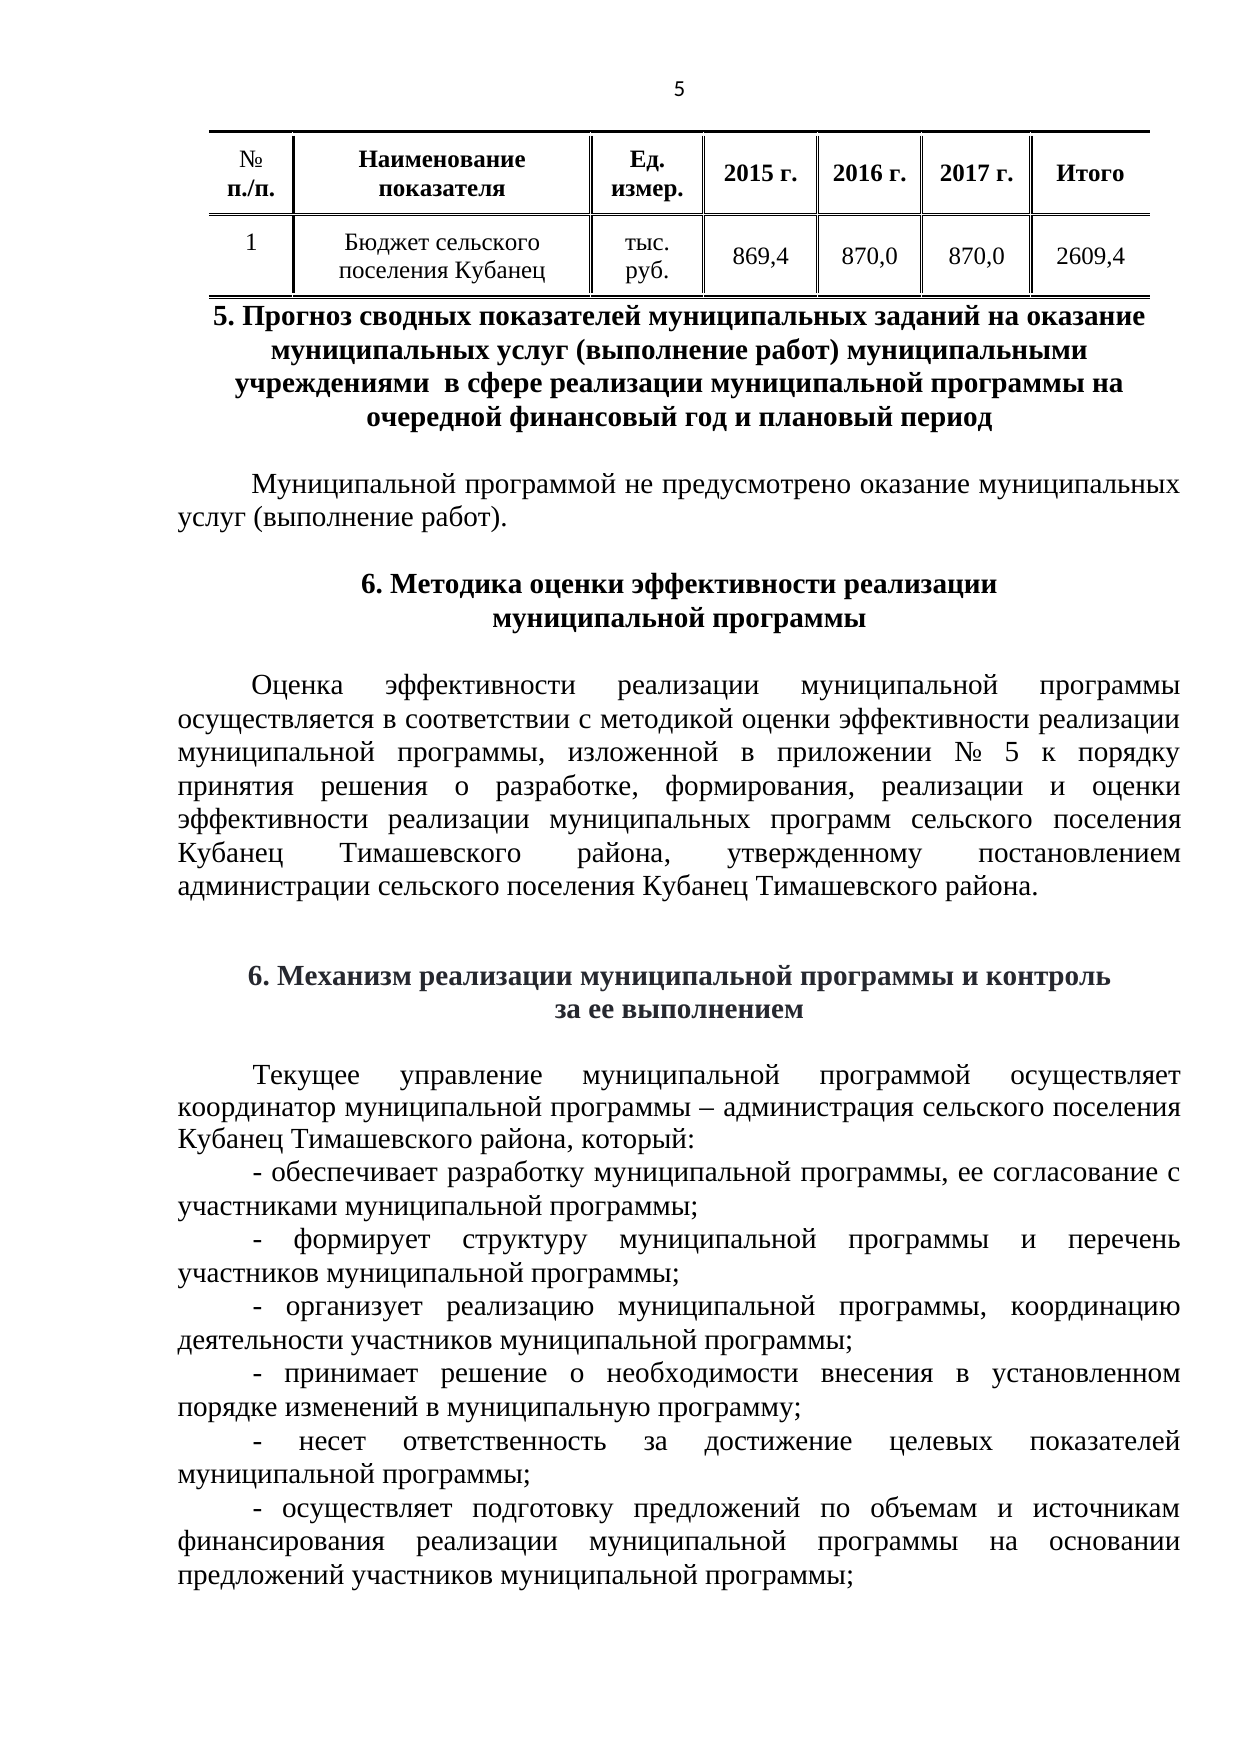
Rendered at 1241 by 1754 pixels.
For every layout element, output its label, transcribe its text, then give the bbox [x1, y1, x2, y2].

text за ее выполнением [177, 992, 1181, 1025]
text Муниципальной программой не предусмотрено оказание муниципальных услуг (выполнение работ). [177, 466, 1181, 533]
table_header . [818, 133, 922, 212]
text - принимает решение о необходимости внесения в установленном порядке изменений в муниципальную программу; [177, 1356, 1181, 1423]
text 6. Методика оценки эффективности реализации [177, 567, 1181, 600]
text Текущее управление муниципальной программой осуществляет координатор муниципальной программы – администрация сельского поселения Кубанец Тимашевского района, который: [177, 1059, 1181, 1154]
table_cell 870,0 [818, 216, 922, 295]
table_cell 1 [209, 216, 293, 295]
table_header Ед. измер. [591, 133, 703, 212]
text - обеспечивает разработку муниципальной программы, ее согласование с участниками муниципальной программы; [177, 1154, 1181, 1221]
table_header . [704, 133, 817, 212]
text 5. Прогноз сводных показателей муниципальных заданий на оказание муниципальных услуг (выполнение работ) муниципальными учреждениями в сфере реализации муниципальной программы на очередной финансовый год и плановый период [177, 298, 1181, 432]
text 6. Механизм реализации муниципальной программы и контроль [177, 958, 1181, 992]
text - осуществляет подготовку предложений по объемам и источникам финансирования реализации муниципальной программы на основании предложений участников муниципальной программы; [177, 1490, 1181, 1590]
table_header Итого [1031, 133, 1149, 212]
table_cell тыс. руб. [591, 216, 703, 295]
text - несет ответственность за достижение целевых показателей муниципальной программы; [177, 1423, 1181, 1490]
table_cell 870,0 [922, 213, 1031, 295]
text - формирует структуру муниципальной программы и перечень участников муниципальной программы; [177, 1221, 1181, 1288]
table_cell 869,4 [704, 216, 817, 295]
table_header № п./п. [209, 132, 293, 212]
table_header . [922, 132, 1031, 212]
text Оценка эффективности реализации муниципальной программы осуществляется в соответствии с методикой оценки эффективности реализации муниципальной программы, изложенной в приложении № 5 к порядку принятия решения о разработке, формирования, реализации и оценки эффективности реализации муниципальных программ сельского поселения Кубанец Тимашевского района, утвержденному постановлением администрации сельского поселения Кубанец Тимашевского района. [177, 667, 1181, 902]
table_header Наименование показателя [293, 132, 591, 212]
text муниципальной программы [177, 600, 1181, 634]
table_cell 2609,4 [1031, 216, 1149, 295]
text - организует реализацию муниципальной программы, координацию деятельности участников муниципальной программы; [177, 1288, 1181, 1356]
table_cell Бюджет сельского поселения Кубанец [293, 213, 591, 295]
